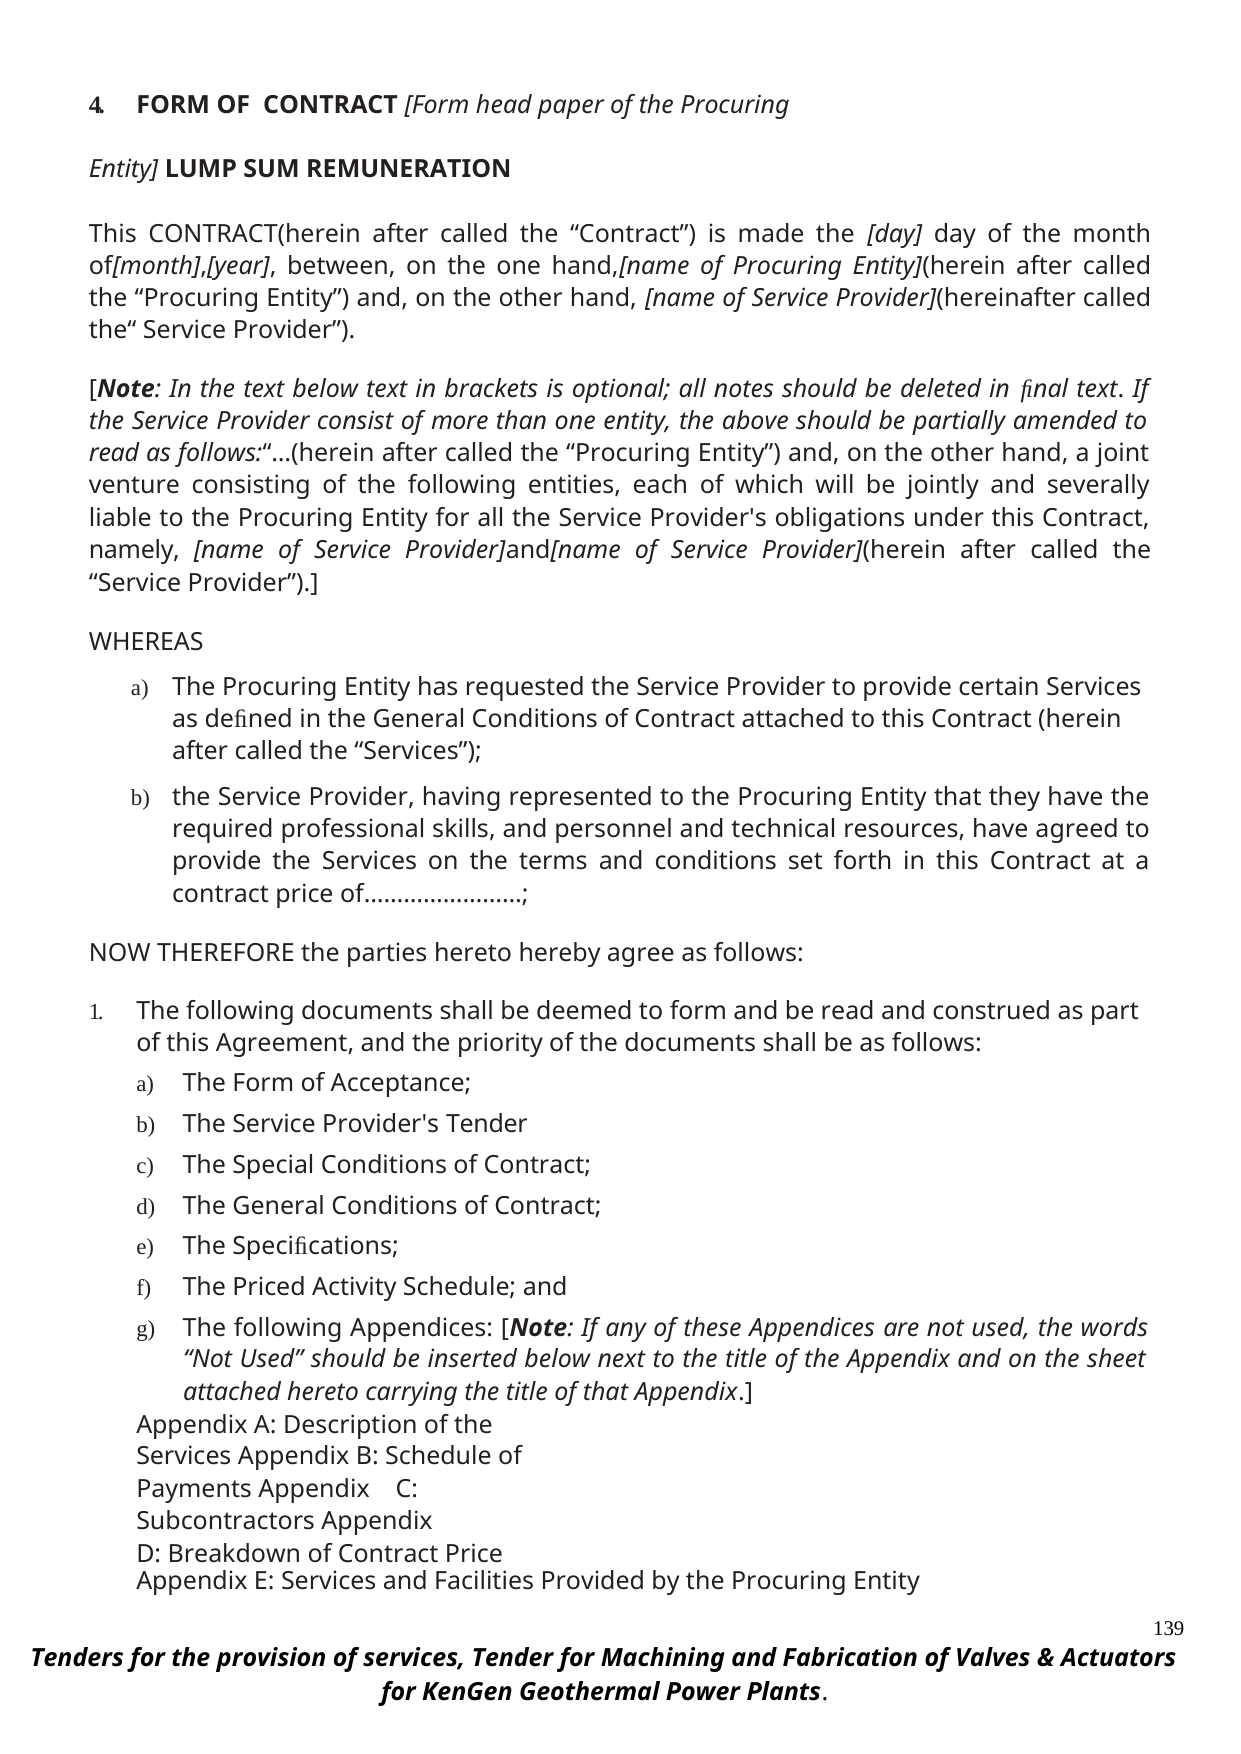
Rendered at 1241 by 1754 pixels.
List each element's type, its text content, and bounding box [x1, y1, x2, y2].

list the Service Provider, having represented to the Procuring Entity that they have the required professional skills, and personnel and technical resources, have agreed to provide the Services on the terms and conditions set forth in this Contract at a contract price of……………………; [131, 780, 1151, 909]
text Appendix E: Services and Facilities Provided by the Procuring Entity [136, 1569, 1184, 1595]
text WHEREAS [89, 623, 1184, 657]
list The Special Conditions of Contract; [136, 1147, 1184, 1181]
text [Note: In the text below text in brackets is optional; all notes should be deleted in ﬁnal text. If the Service Provider consist of more than one entity, the above should be partially amended to read as follows:“…(herein after called the “Procuring Entity”) and, on the other hand, a joint venture consisting of the following entities, each of which will be jointly and severally liable to the Procuring Entity for all the Service Provider's obligations under this Contract, namely, [name of Service Provider]and[name of Service Provider](herein after called the “Service Provider”).] [89, 372, 1151, 598]
list The Service Provider's Tender [136, 1106, 1184, 1140]
text D: Breakdown of Contract Price [136, 1537, 593, 1569]
list The Priced Activity Schedule; and [136, 1269, 1184, 1303]
list FORM OF CONTRACT [Form head paper of the Procuring Entity] LUMP SUM REMUNERATION [89, 87, 844, 185]
list The following documents shall be deemed to form and be read and construed as part of this Agreement, and the priority of the documents shall be as follows: [89, 993, 1151, 1058]
list The Form of Acceptance; [136, 1065, 1184, 1099]
text Appendix A: Description of the Services Appendix B: Schedule of Payments Appendix C: Subcontractors Appendix [136, 1407, 593, 1537]
list The Speciﬁcations; [136, 1228, 1184, 1262]
list The following Appendices: [Note: If any of these Appendices are not used, the words “Not Used” should be inserted below next to the title of the Appendix and on the sheet attached hereto carrying the title of that Appendix.] [136, 1310, 1151, 1407]
text NOW THEREFORE the parties hereto hereby agree as follows: [89, 934, 1184, 968]
list The Procuring Entity has requested the Service Provider to provide certain Services as deﬁned in the General Conditions of Contract attached to this Contract (herein after called the “Services”); [131, 670, 1151, 767]
list The General Conditions of Contract; [136, 1187, 1184, 1221]
text This CONTRACT(herein after called the “Contract”) is made the [day] day of the month of[month],[year], between, on the one hand,[name of Procuring Entity](herein after called the “Procuring Entity”) and, on the other hand, [name of Service Provider](hereinafter called the“ Service Provider”). [89, 217, 1151, 346]
